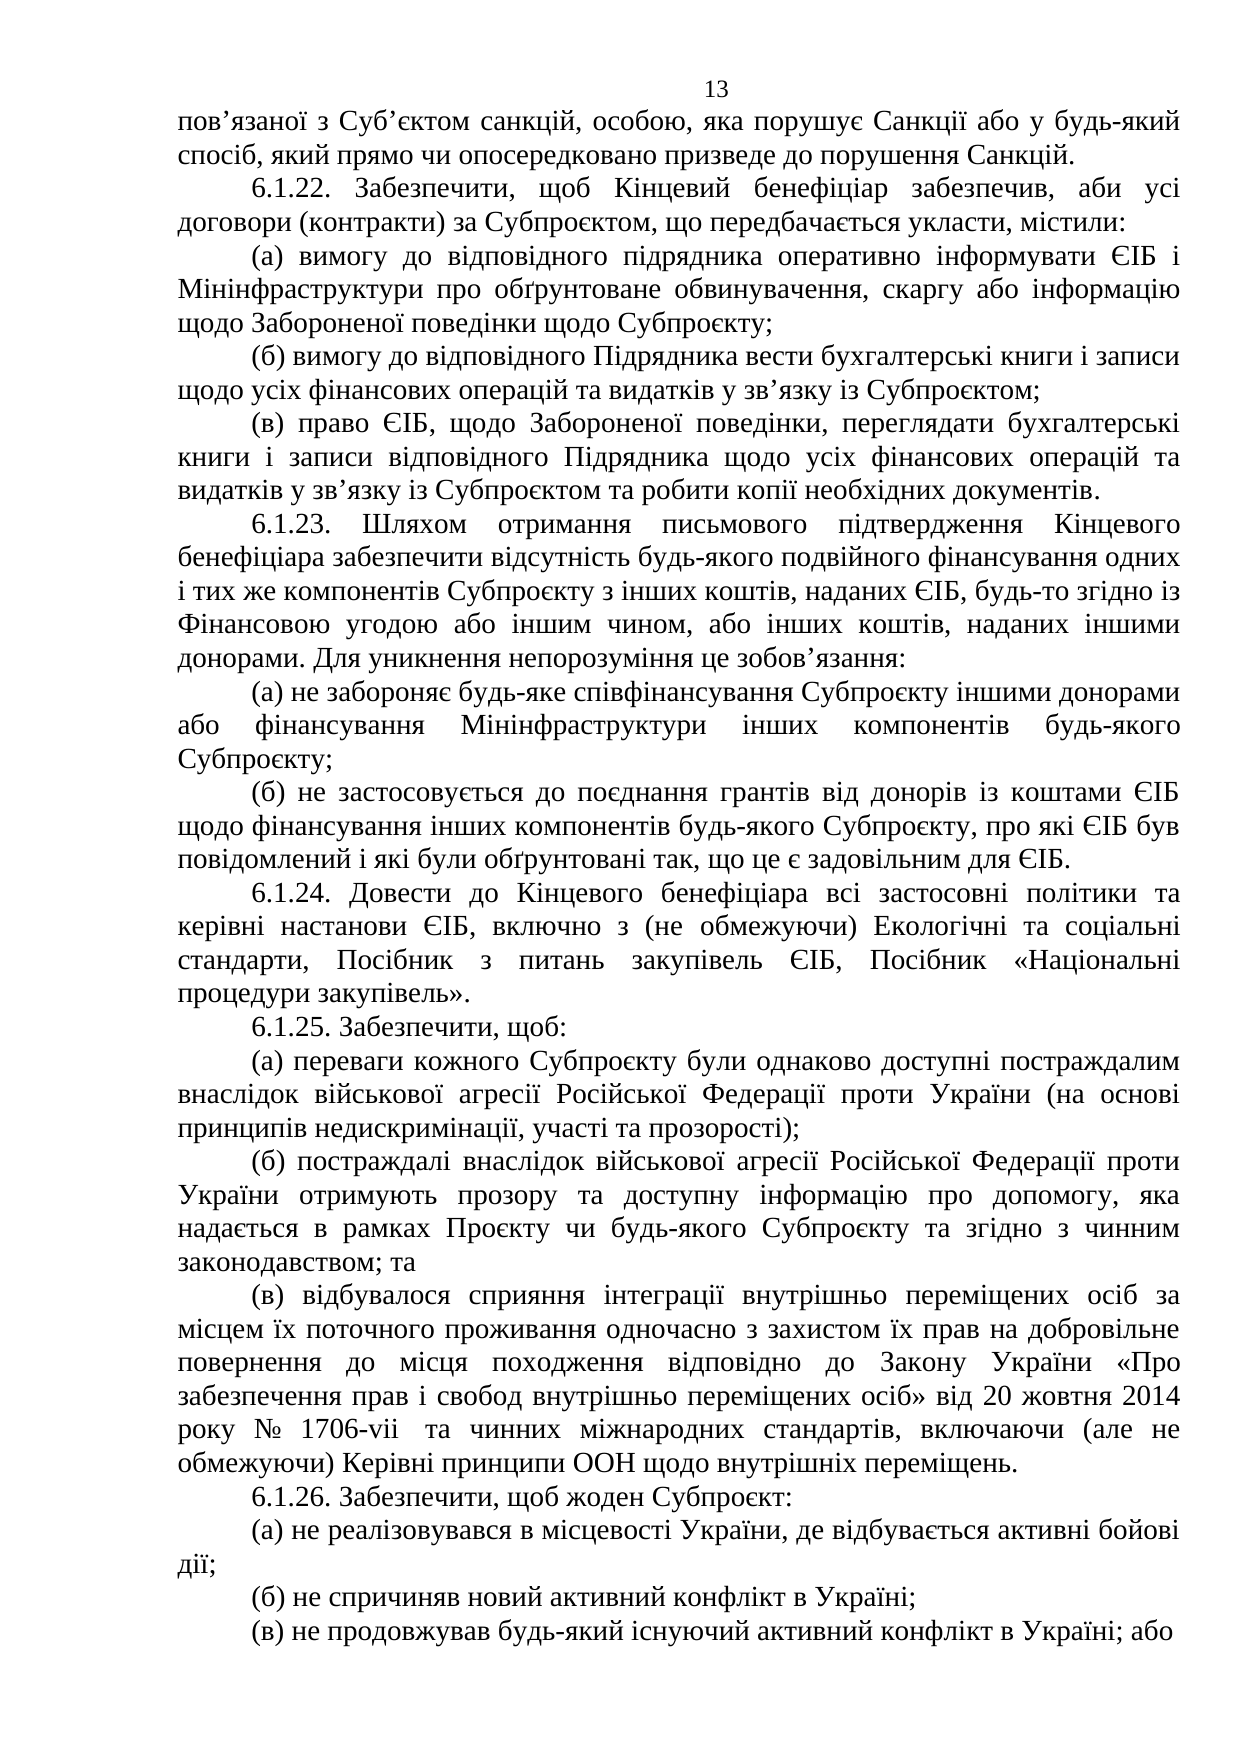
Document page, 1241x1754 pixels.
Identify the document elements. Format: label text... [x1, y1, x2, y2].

text (б) не застосовується до поєднання грантів від донорів із коштами ЄІБ щодо фінансування інших компонентів будь-якого Субпроєкту, про які ЄІБ був повідомлений і які були обґрунтовані так, що це є задовільним для ЄІБ. [177, 774, 1181, 875]
text 6.1.26. Забезпечити, щоб жоден Субпроєкт: [177, 1479, 1181, 1512]
text (б) вимогу до відповідного Підрядника вести бухгалтерські книги і записи щодо усіх фінансових операцій та видатків у зв’язку із Субпроєктом; [177, 338, 1181, 405]
text (а) не реалізовувався в місцевості України, де відбувається активні бойові дії; [177, 1512, 1181, 1579]
text (в) право ЄІБ, щодо Забороненої поведінки, переглядати бухгалтерські книги і записи відповідного Підрядника щодо усіх фінансових операцій та видатків у зв’язку із Субпроєктом та робити копії необхідних документів. [177, 405, 1181, 506]
text (а) переваги кожного Субпроєкту були однаково доступні постраждалим внаслідок військової агресії Російської Федерації проти України (на основі принципів недискримінації, участі та прозорості); [177, 1043, 1181, 1143]
text 6.1.25. Забезпечити, щоб: [177, 1009, 1181, 1043]
text 6.1.24. Довести до Кінцевого бенефіціара всі застосовні політики та керівні настанови ЄІБ, включно з (не обмежуючи) Екологічні та соціальні стандарти, Посібник з питань закупівель ЄІБ, Посібник «Національні процедури закупівель». [177, 875, 1181, 1009]
text (в) не продовжував будь-який існуючий активний конфлікт в Україні; або [177, 1613, 1181, 1646]
text (б) постраждалі внаслідок військової агресії Російської Федерації проти України отримують прозору та доступну інформацію про допомогу, яка надається в рамках Проєкту чи будь-якого Субпроєкту та згідно з чинним законодавством; та [177, 1143, 1181, 1277]
text (а) вимогу до відповідного підрядника оперативно інформувати ЄІБ і Мінінфраструктури про обґрунтоване обвинувачення, скаргу або інформацію щодо Забороненої поведінки щодо Субпроєкту; [177, 238, 1181, 338]
text 6.1.23. Шляхом отримання письмового підтвердження Кінцевого бенефіціара забезпечити відсутність будь-якого подвійного фінансування одних і тих же компонентів Субпроєкту з інших коштів, наданих ЄІБ, будь-то згідно із Фінансовою угодою або іншим чином, або інших коштів, наданих іншими донорами. Для уникнення непорозуміння це зобов’язання: [177, 506, 1181, 674]
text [177, 103, 1181, 171]
text (б) не спричиняв новий активний конфлікт в Україні; [177, 1579, 1181, 1613]
text (в) відбувалося сприяння інтеграції внутрішньо переміщених осіб за місцем їх поточного проживання одночасно з захистом їх прав на добровільне повернення до місця походження відповідно до Закону України «Про забезпечення прав і свобод внутрішньо переміщених осіб» від 20 жовтня 2014 року № 1706-vii та чинних міжнародних стандартів, включаючи (але не обмежуючи) Керівні принципи ООН щодо внутрішніх переміщень. [177, 1277, 1181, 1479]
text 6.1.22. Забезпечити, щоб Кінцевий бенефіціар забезпечив, аби усі договори (контракти) за Субпроєктом, що передбачається укласти, містили: [177, 171, 1181, 238]
text (а) не забороняє будь-яке співфінансування Субпроєкту іншими донорами або фінансування Мінінфраструктури інших компонентів будь-якого Субпроєкту; [177, 674, 1181, 774]
